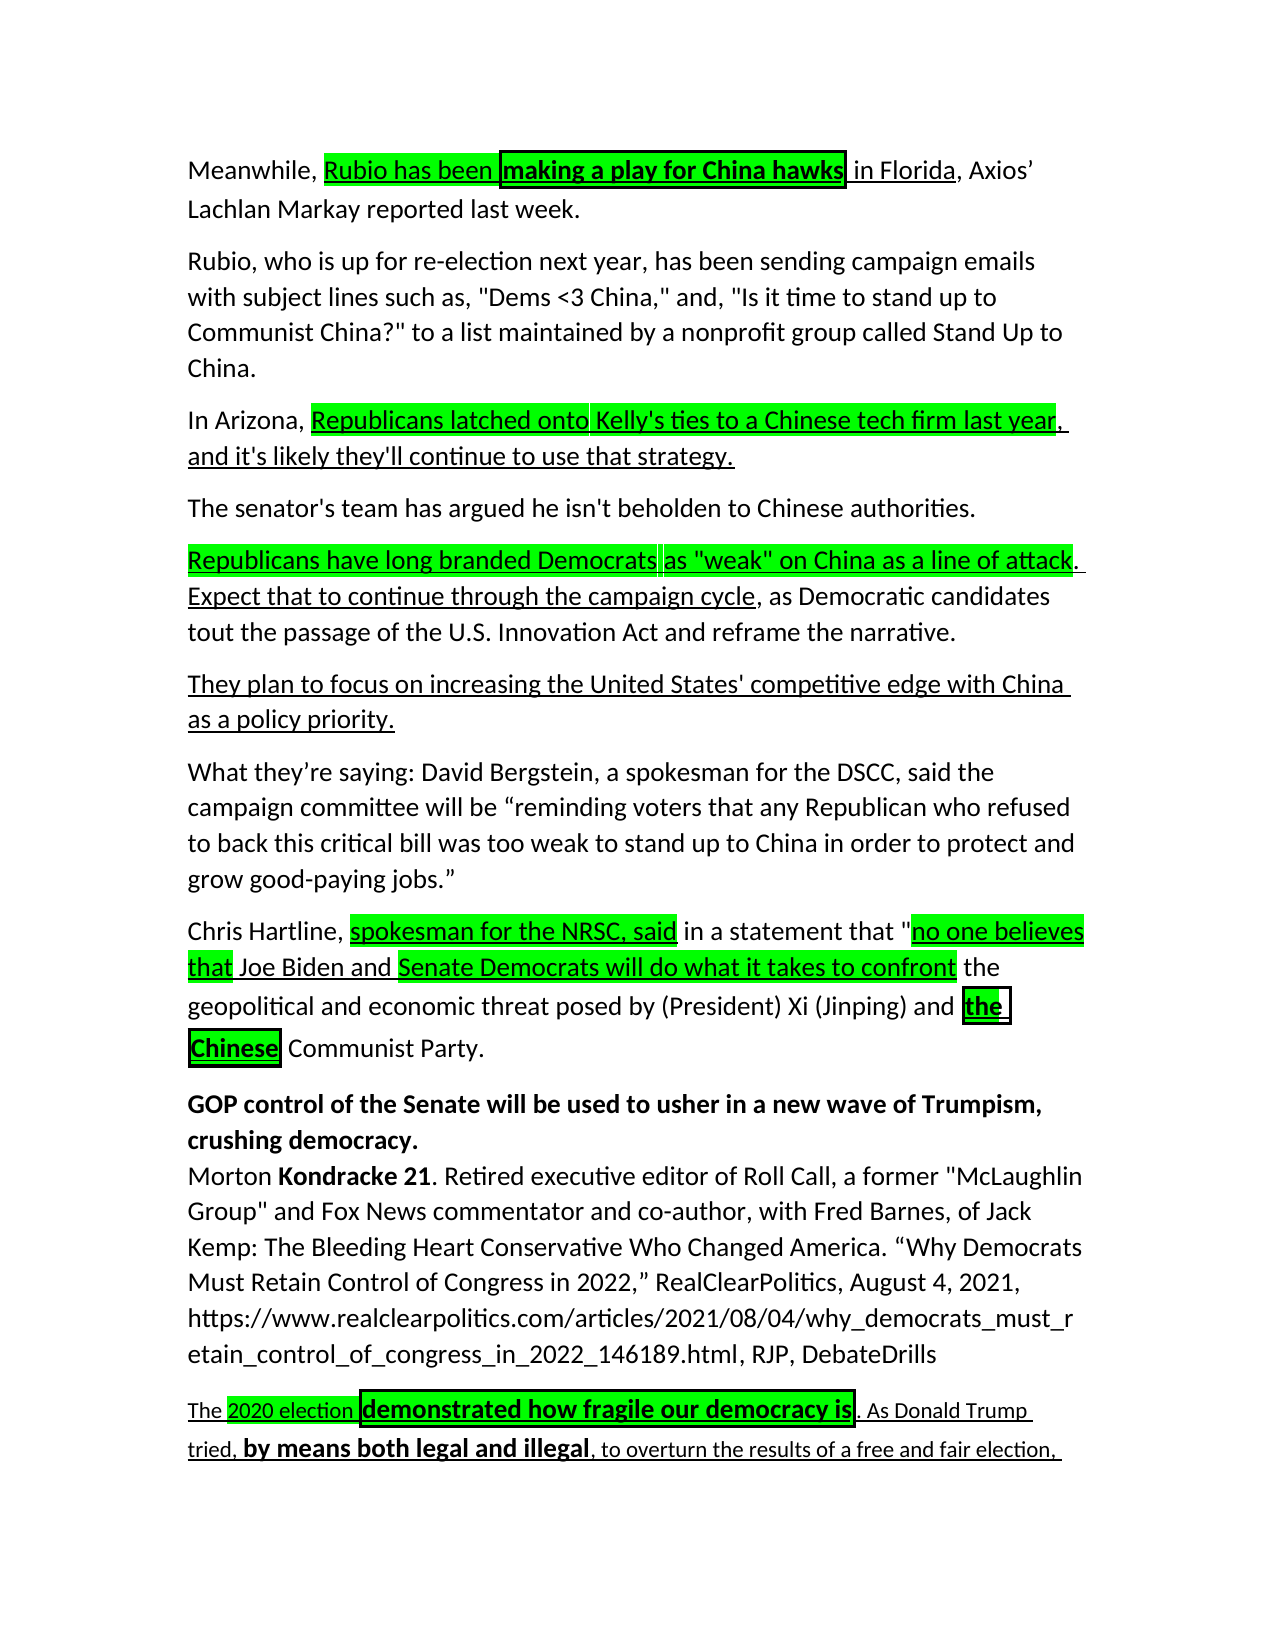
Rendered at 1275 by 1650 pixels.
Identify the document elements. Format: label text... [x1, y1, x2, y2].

subtitle GOP control of the Senate will be used to usher in a new wave of Trumpism, crushing democracy. [187, 1087, 1087, 1156]
text Meanwhile, Rubio has been making a play for China hawks in Florida, Axios’ Lachlan Markay reported last week. [187, 150, 1087, 225]
text What they’re saying: David Bergstein, a spokesman for the DSCC, said the campaign committee will be “reminding voters that any Republican who refused to back this critical bill was too weak to stand up to China in order to protect and grow good-paying jobs.” [187, 755, 1087, 895]
text Morton Kondracke 21. Retired executive editor of Roll Call, a former "McLaughlin Group" and Fox News commentator and co-author, with Fred Barnes, of Jack Kemp: The Bleeding Heart Conservative Who Changed America. “Why Democrats Must Retain Control of Congress in 2022,” RealClearPolitics, August 4, 2021, https://www.realclearpolitics.com/articles/2021/08/04/why_democrats_must_retain_control_of_congress_in_2022_146189.html, RJP, DebateDrills [187, 1159, 1087, 1370]
text The senator's team has argued he isn't beholden to Chinese authorities. [187, 491, 1087, 524]
text Rubio, who is up for re-election next year, has been sending campaign emails with subject lines such as, "Dems <3 China," and, "Is it time to stand up to Communist China?" to a list maintained by a nonprofit group called Stand Up to China. [187, 244, 1087, 384]
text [187, 1389, 1087, 1464]
text Republicans have long branded Democrats as "weak" on China as a line of attack. Expect that to continue through the campaign cycle, as Democratic candidates tout the passage of the U.S. Innovation Act and reframe the narrative. [187, 543, 1087, 648]
text In Arizona, Republicans latched onto Kelly's ties to a Chinese tech firm last year, and it's likely they'll continue to use that strategy. [187, 403, 1087, 472]
text Chris Hartline, spokesman for the NRSC, said in a statement that "no one believes that Joe Biden and Senate Democrats will do what it takes to confront the geopolitical and economic threat posed by (President) Xi (Jinping) and the Chinese Communist Party. [187, 914, 1087, 1068]
text They plan to focus on increasing the United States' competitive edge with China as a policy priority. [187, 667, 1087, 736]
